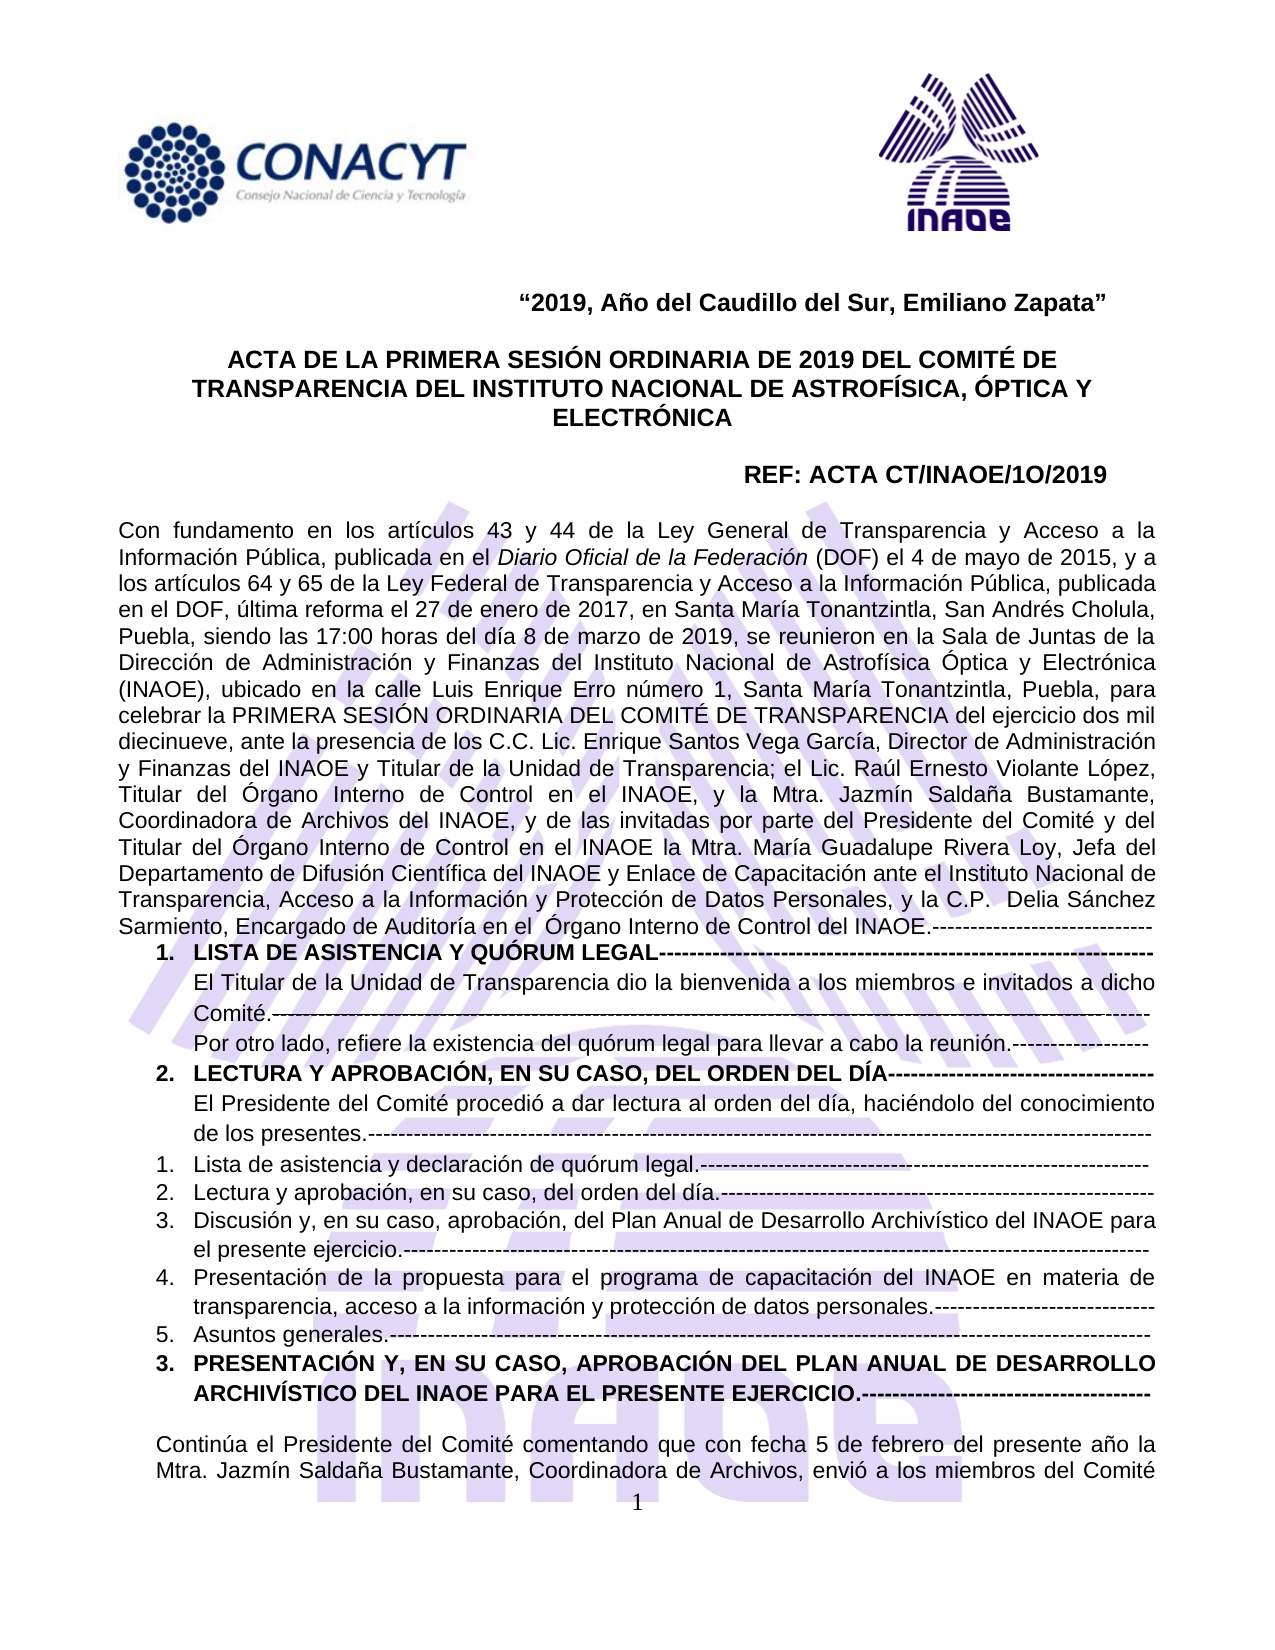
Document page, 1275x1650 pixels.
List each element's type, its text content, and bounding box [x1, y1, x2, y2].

list Lista de asistencia y declaración de quórum legal.----------------------------------------------------------- [156, 1151, 1157, 1177]
list PRESENTACIÓN Y, EN SU CASO, APROBACIÓN DEL PLAN ANUAL DE DESARROLLO ARCHIVÍSTICO DEL INAOE PARA EL PRESENTE EJERCICIO.-------------------------------------- [156, 1349, 1157, 1406]
list Presentación de la propuesta para el programa de capacitación del INAOE en materia de transparencia, acceso a la información y protección de datos personales.----------------------------- [156, 1264, 1157, 1319]
picture [118, 113, 476, 231]
text Con fundamento en los artículos 43 y 44 de la Ley General de Transparencia y Acceso a la Información Pública, publicada en el Diario Oficial de la Federación (DOF) el 4 de mayo de 2015, y a los artículos 64 y 65 de la Ley Federal de Transparencia y Acceso a la Información Pública, publicada en el DOF, última reforma el 27 de enero de 2017, en Santa María Tonantzintla, San Andrés Cholula, Puebla, siendo las 17:00 horas del día 8 de marzo de 2019, se reunieron en la Sala de Juntas de la Dirección de Administración y Finanzas del Instituto Nacional de Astrofísica Óptica y Electrónica (INAOE), ubicado en la calle Luis Enrique Erro número 1, Santa María Tonantzintla, Puebla, para celebrar la PRIMERA SESIÓN ORDINARIA DEL COMITÉ DE TRANSPARENCIA del ejercicio dos mil diecinueve, ante la presencia de los C.C. Lic. Enrique Santos Vega García, Director de Administración y Finanzas del INAOE y Titular de la Unidad de Transparencia; el Lic. Raúl Ernesto Violante López, Titular del Órgano Interno de Control en el INAOE, y la Mtra. Jazmín Saldaña Bustamante, Coordinadora de Archivos del INAOE, y de las invitadas por parte del Presidente del Comité y del Titular del Órgano Interno de Control en el INAOE la Mtra. María Guadalupe Rivera Loy, Jefa del Departamento de Difusión Científica del INAOE y Enlace de Capacitación ante el Instituto Nacional de Transparencia, Acceso a la Información y Protección de Datos Personales, y la C.P. Delia Sánchez Sarmiento, Encargado de Auditoría en el Órgano Interno de Control del INAOE.----------------------------- [118, 517, 1157, 939]
list LISTA DE ASISTENCIA Y QUÓRUM LEGAL----------------------------------------------------------------- [156, 939, 1157, 965]
list El Titular de la Unidad de Transparencia dio la bienvenida a los miembros e invitados a dicho Comité.-------------------------------------------------------------------------------------------------------------------Por otro lado, refiere la existencia del quórum legal para llevar a cabo la reunión.------------------ [193, 969, 1157, 1056]
list Discusión y, en su caso, aprobación, del Plan Anual de Desarrollo Archivístico del INAOE para el presente ejercicio.-------------------------------------------------------------------------------------------------- [156, 1207, 1157, 1262]
list El Presidente del Comité procedió a dar lectura al orden del día, haciéndolo del conocimiento de los presentes.------------------------------------------------------------------------------------------------------- [193, 1090, 1157, 1147]
picture [878, 73, 1039, 231]
list Lectura y aprobación, en su caso, del orden del día.--------------------------------------------------------- [156, 1179, 1157, 1205]
list LECTURA Y APROBACIÓN, EN SU CASO, DEL ORDEN DEL DÍA----------------------------------- [156, 1060, 1157, 1086]
list Asuntos generales.---------------------------------------------------------------------------------------------------- [156, 1321, 1157, 1347]
